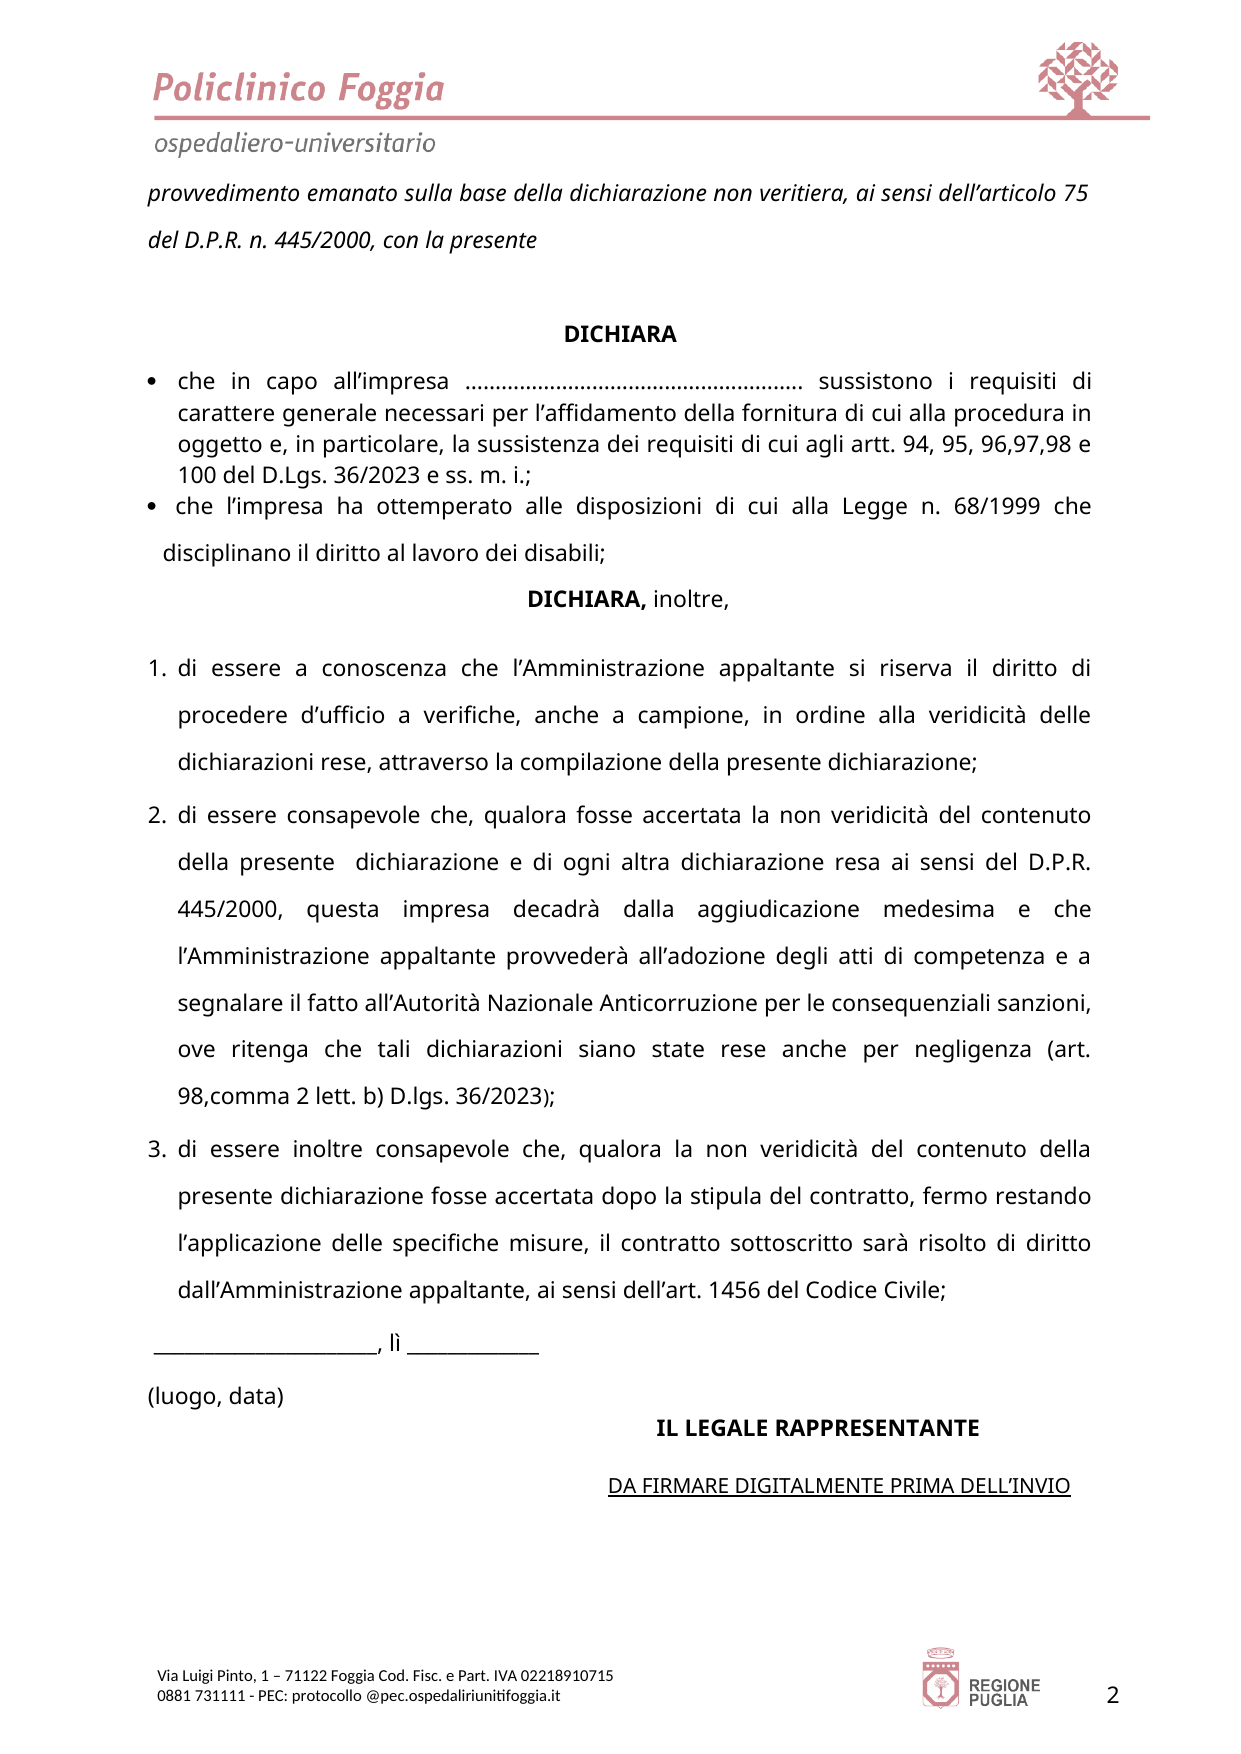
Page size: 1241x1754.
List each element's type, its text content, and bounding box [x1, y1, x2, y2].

text DA FIRMARE DIGITALMENTE PRIMA DELL’INVIO [562, 1471, 1092, 1500]
text (luogo, data) [148, 1380, 1092, 1412]
list di essere consapevole che, qualora fosse accertata la non veridicità del contenuto della presente dichiarazione e di ogni altra dichiarazione resa ai sensi del D.P.R. 445/2000, questa impresa decadrà dalla aggiudicazione medesima e che l’Amministrazione appaltante provvederà all’adozione degli atti di competenza e a segnalare il fatto all’Autorità Nazionale Anticorruzione per le consequenziali sanzioni, ove ritenga che tali dichiarazioni siano state rese anche per negligenza (art. 98,comma 2 lett. b) D.lgs. 36/2023); [148, 799, 1092, 1112]
list di essere inoltre consapevole che, qualora la non veridicità del contenuto della presente dichiarazione fosse accertata dopo la stipula del contratto, fermo restando l’applicazione delle specifiche misure, il contratto sottoscritto sarà risolto di diritto dall’Amministrazione appaltante, ai sensi dell’art. 1456 del Codice Civile; [148, 1133, 1092, 1305]
picture [153, 42, 1151, 158]
text IL LEGALE RAPPRESENTANTE [621, 1412, 1092, 1443]
list che l’impresa ha ottemperato alle disposizioni di cui alla Legge n. 68/1999 che disciplinano il diritto al lavoro dei disabili; [148, 490, 1093, 568]
text DICHIARA, inoltre, [177, 583, 1079, 615]
list che in capo all’impresa ……………………………………………….. sussistono i requisiti di carattere generale necessari per l’affidamento della fornitura di cui alla procedura in oggetto e, in particolare, la sussistenza dei requisiti di cui agli artt. 94, 95, 96,97,98 e 100 del D.Lgs. 36/2023 e ss. m. i.; [148, 365, 1092, 490]
text ______________________, lì _____________ [148, 1327, 1092, 1358]
list di essere a conoscenza che l’Amministrazione appaltante si riserva il diritto di procedere d’ufficio a verifiche, anche a campione, in ordine alla veridicità delle dichiarazioni rese, attraverso la compilazione della presente dichiarazione; [148, 652, 1092, 777]
text DICHIARA [148, 318, 1092, 349]
picture [922, 1647, 1040, 1709]
